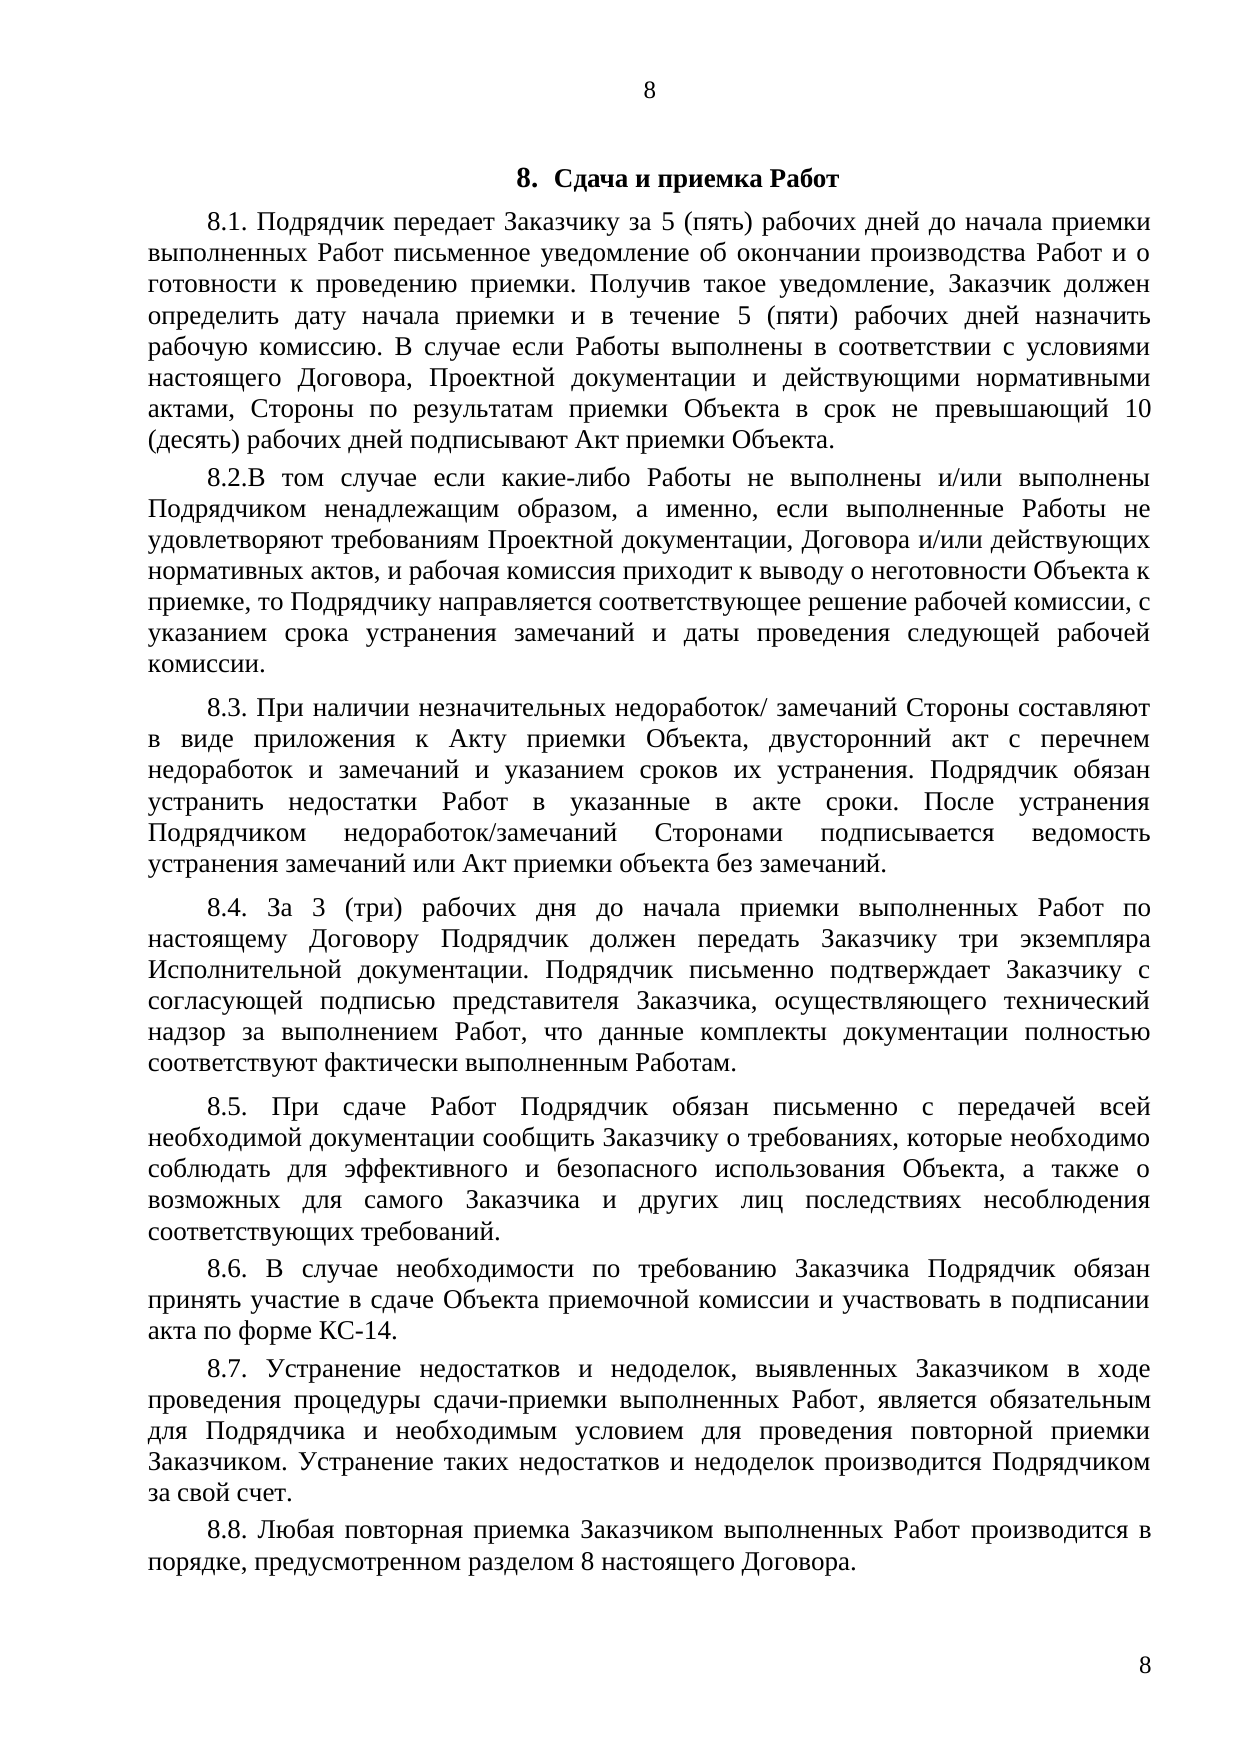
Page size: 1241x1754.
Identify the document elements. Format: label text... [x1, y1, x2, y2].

subtitle 8.1. Подрядчик передает Заказчику за 5 (пять) рабочих дней до начала приемки выполненных Работ письменное уведомление об окончании производства Работ и о готовности к проведению приемки. Получив такое уведомление, Заказчик должен определить дату начала приемки и в течение 5 (пяти) рабочих дней назначить рабочую комиссию. В случае если Работы выполнены в соответствии с условиями настоящего Договора, Проектной документации и действующими нормативными актами, Стороны по результатам приемки Объекта в срок не превышающий 10 (десять) рабочих дней подписывают Акт приемки Объекта. [148, 205, 1152, 454]
text 8.4. За 3 (три) рабочих дня до начала приемки выполненных Работ по настоящему Договору Подрядчик должен передать Заказчику три экземпляра Исполнительной документации. Подрядчик письменно подтверждает Заказчику с согласующей подписью представителя Заказчика, осуществляющего технический надзор за выполнением Работ, что данные комплекты документации полностью соответствуют фактически выполненным Работам. [148, 891, 1152, 1077]
text 8.8. Любая повторная приемка Заказчиком выполненных Работ производится в порядке, предусмотренном разделом 8 настоящего Договора. [148, 1514, 1152, 1576]
text 8.5. При сдаче Работ Подрядчик обязан письменно с передачей всей необходимой документации сообщить Заказчику о требованиях, которые необходимо соблюдать для эффективного и безопасного использования Объекта, а также о возможных для самого Заказчика и других лиц последствиях несоблюдения соответствующих требований. [148, 1090, 1152, 1246]
subtitle Сдача и приемка Работ [204, 161, 1152, 194]
text 8.2.В том случае если какие-либо Работы не выполнены и/или выполнены Подрядчиком ненадлежащим образом, а именно, если выполненные Работы не удовлетворяют требованиям Проектной документации, Договора и/или действующих нормативных актов, и рабочая комиссия приходит к выводу о неготовности Объекта к приемке, то Подрядчику направляется соответствующее решение рабочей комиссии, с указанием срока устранения замечаний и даты проведения следующей рабочей комиссии. [148, 461, 1152, 679]
text 8.3. При наличии незначительных недоработок/ замечаний Стороны составляют в виде приложения к Акту приемки Объекта, двусторонний акт с перечнем недоработок и замечаний и указанием сроков их устранения. Подрядчик обязан устранить недостатки Работ в указанные в акте сроки. После устранения Подрядчиком недоработок/замечаний Сторонами подписывается ведомость устранения замечаний или Акт приемки объекта без замечаний. [148, 691, 1152, 878]
text 8.7. Устранение недостатков и недоделок, выявленных Заказчиком в ходе проведения процедуры сдачи-приемки выполненных Работ, является обязательным для Подрядчика и необходимым условием для проведения повторной приемки Заказчиком. Устранение таких недостатков и недоделок производится Подрядчиком за свой счет. [148, 1352, 1152, 1507]
text 8.6. В случае необходимости по требованию Заказчика Подрядчик обязан принять участие в сдаче Объекта приемочной комиссии и участвовать в подписании акта по форме КС-14. [148, 1252, 1152, 1345]
